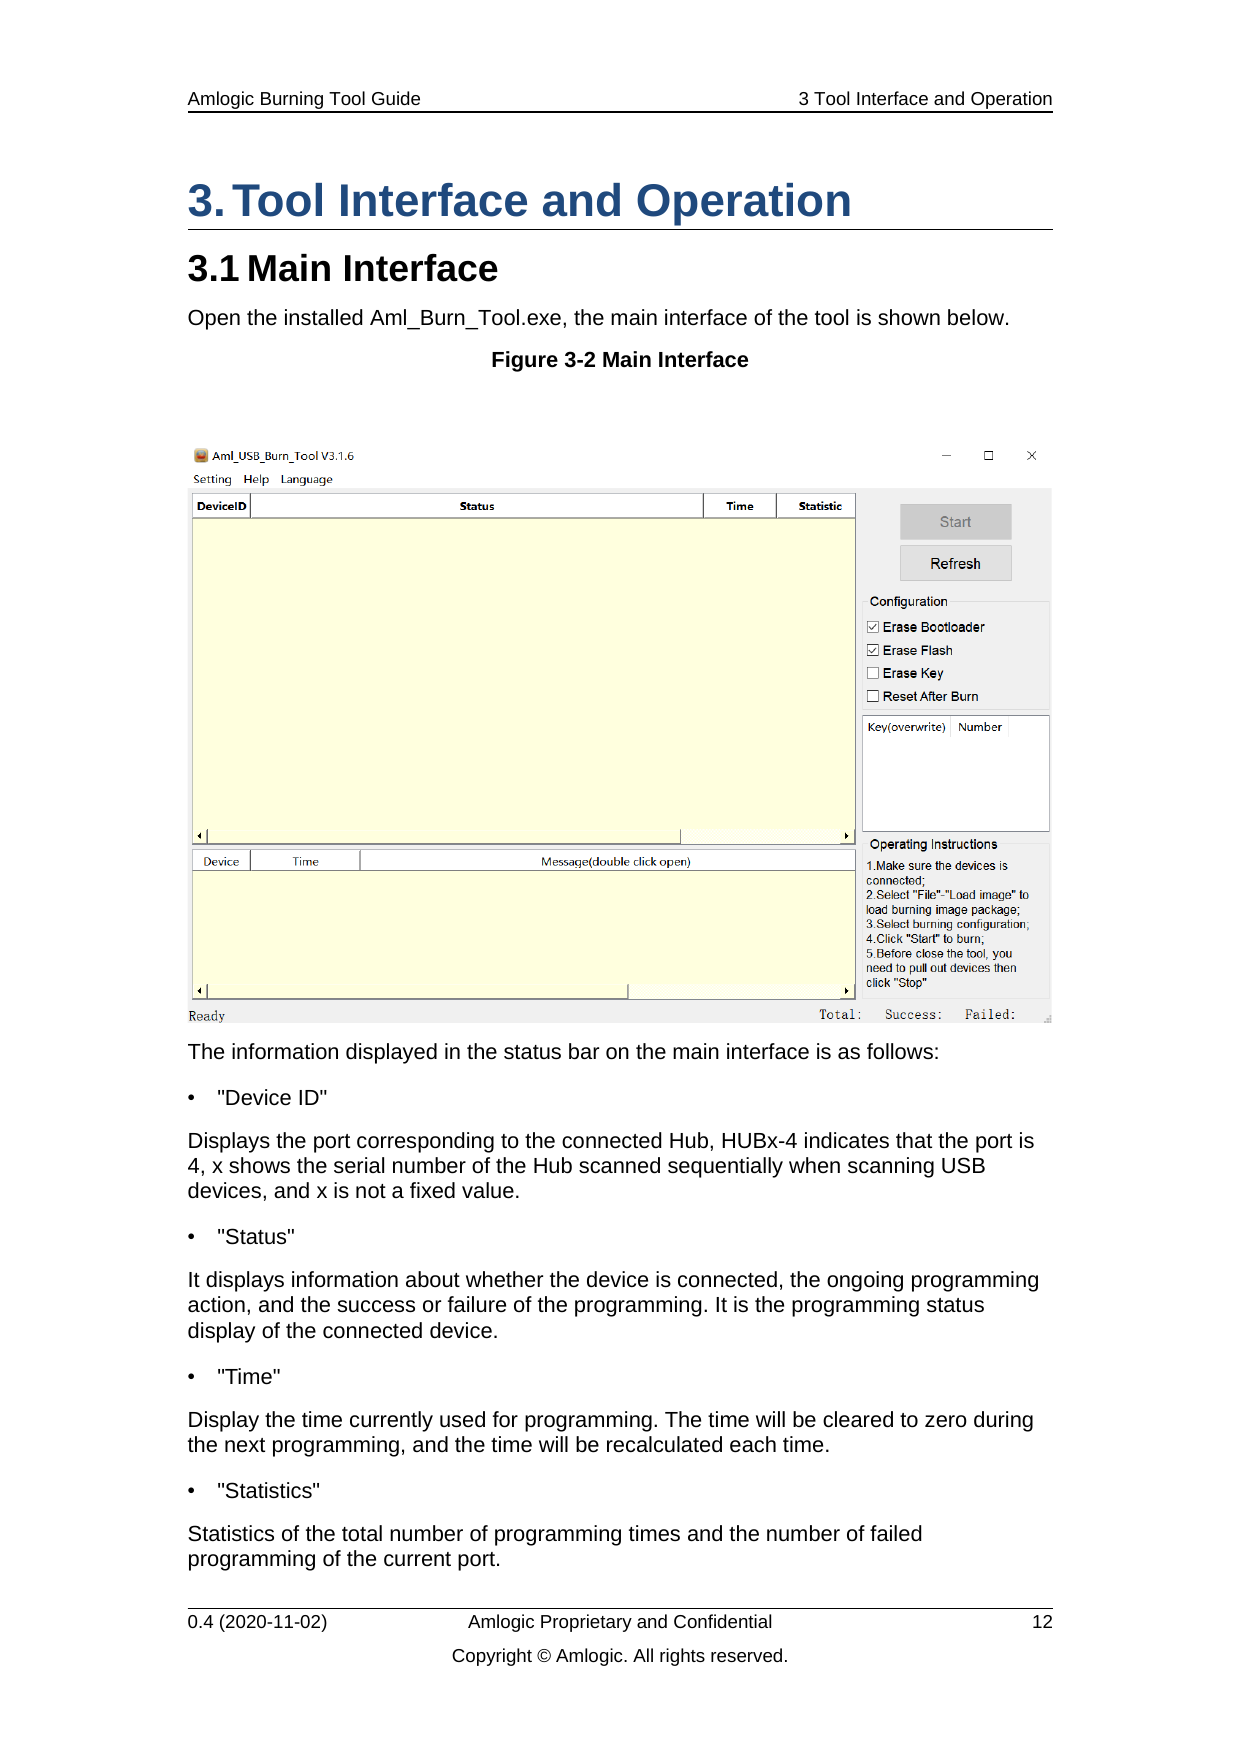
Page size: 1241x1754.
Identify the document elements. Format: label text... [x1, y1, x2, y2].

text Display the time currently used for programming. The time will be cleared to zero during the next programming, and the time will be recalculated each time. [187, 1407, 1053, 1457]
text "Device ID" [187, 1080, 1053, 1112]
text Statistics of the total number of programming times and the number of failed programming of the current port. [187, 1521, 1053, 1571]
text "Time" [187, 1359, 1053, 1390]
text "Statistics" [187, 1473, 1053, 1504]
text Open the installed Aml_Burn_Tool.exe, the main interface of the tool is shown below. [187, 305, 1053, 331]
text The information displayed in the status bar on the main interface is as follows: [187, 1039, 1053, 1064]
text Displays the port corresponding to the connected Hub, HUBx-4 indicates that the port is 4, x shows the serial number of the Hub scanned sequentially when scanning USB devices, and x is not a fixed value. [187, 1128, 1053, 1203]
subtitle Tool Interface and Operation [187, 174, 1053, 230]
picture [187, 442, 1052, 1023]
text "Status" [187, 1220, 1053, 1251]
text It displays information about whether the device is connected, the ongoing programming action, and the success or failure of the programming. It is the programming status display of the connected device. [187, 1267, 1053, 1343]
subtitle Main Interface [187, 246, 1053, 289]
